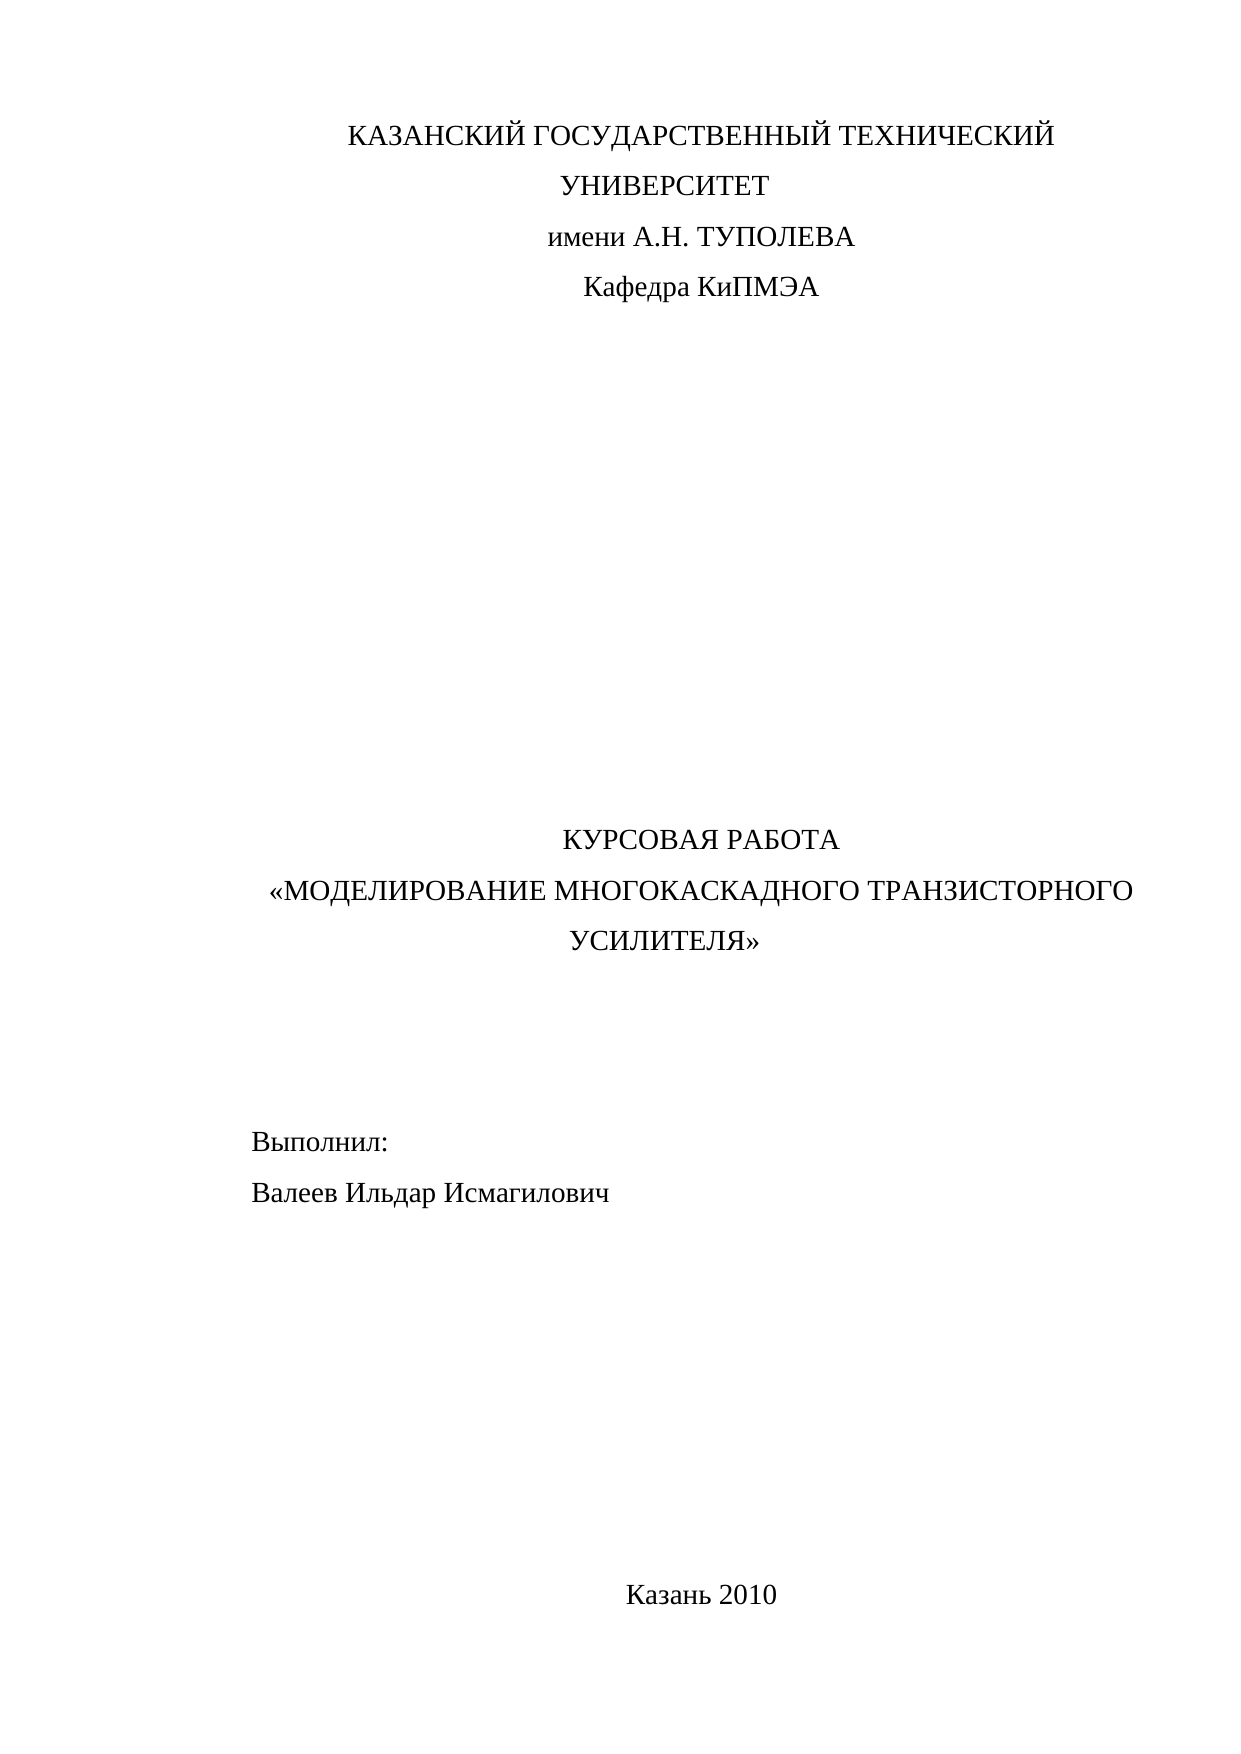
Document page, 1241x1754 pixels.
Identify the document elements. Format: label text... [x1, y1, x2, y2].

text КУРСОВАЯ РАБОТА [177, 822, 1152, 856]
text КАЗАНСКИЙ ГОСУДАРСТВЕННЫЙ ТЕХНИЧЕСКИЙ УНИВЕРСИТЕТ [177, 118, 1152, 202]
text Валеев Ильдар Исмагилович [177, 1175, 1152, 1208]
text Выполнил: [177, 1124, 1152, 1158]
text Кафедра КиПМЭА [177, 269, 1152, 303]
text имени А.Н. ТУПОЛЕВА [177, 219, 1152, 252]
text Казань 2010 [177, 1577, 1152, 1611]
text «МОДЕЛИРОВАНИЕ МНОГОКАСКАДНОГО ТРАНЗИСТОРНОГО УСИЛИТЕЛЯ» [177, 873, 1152, 957]
